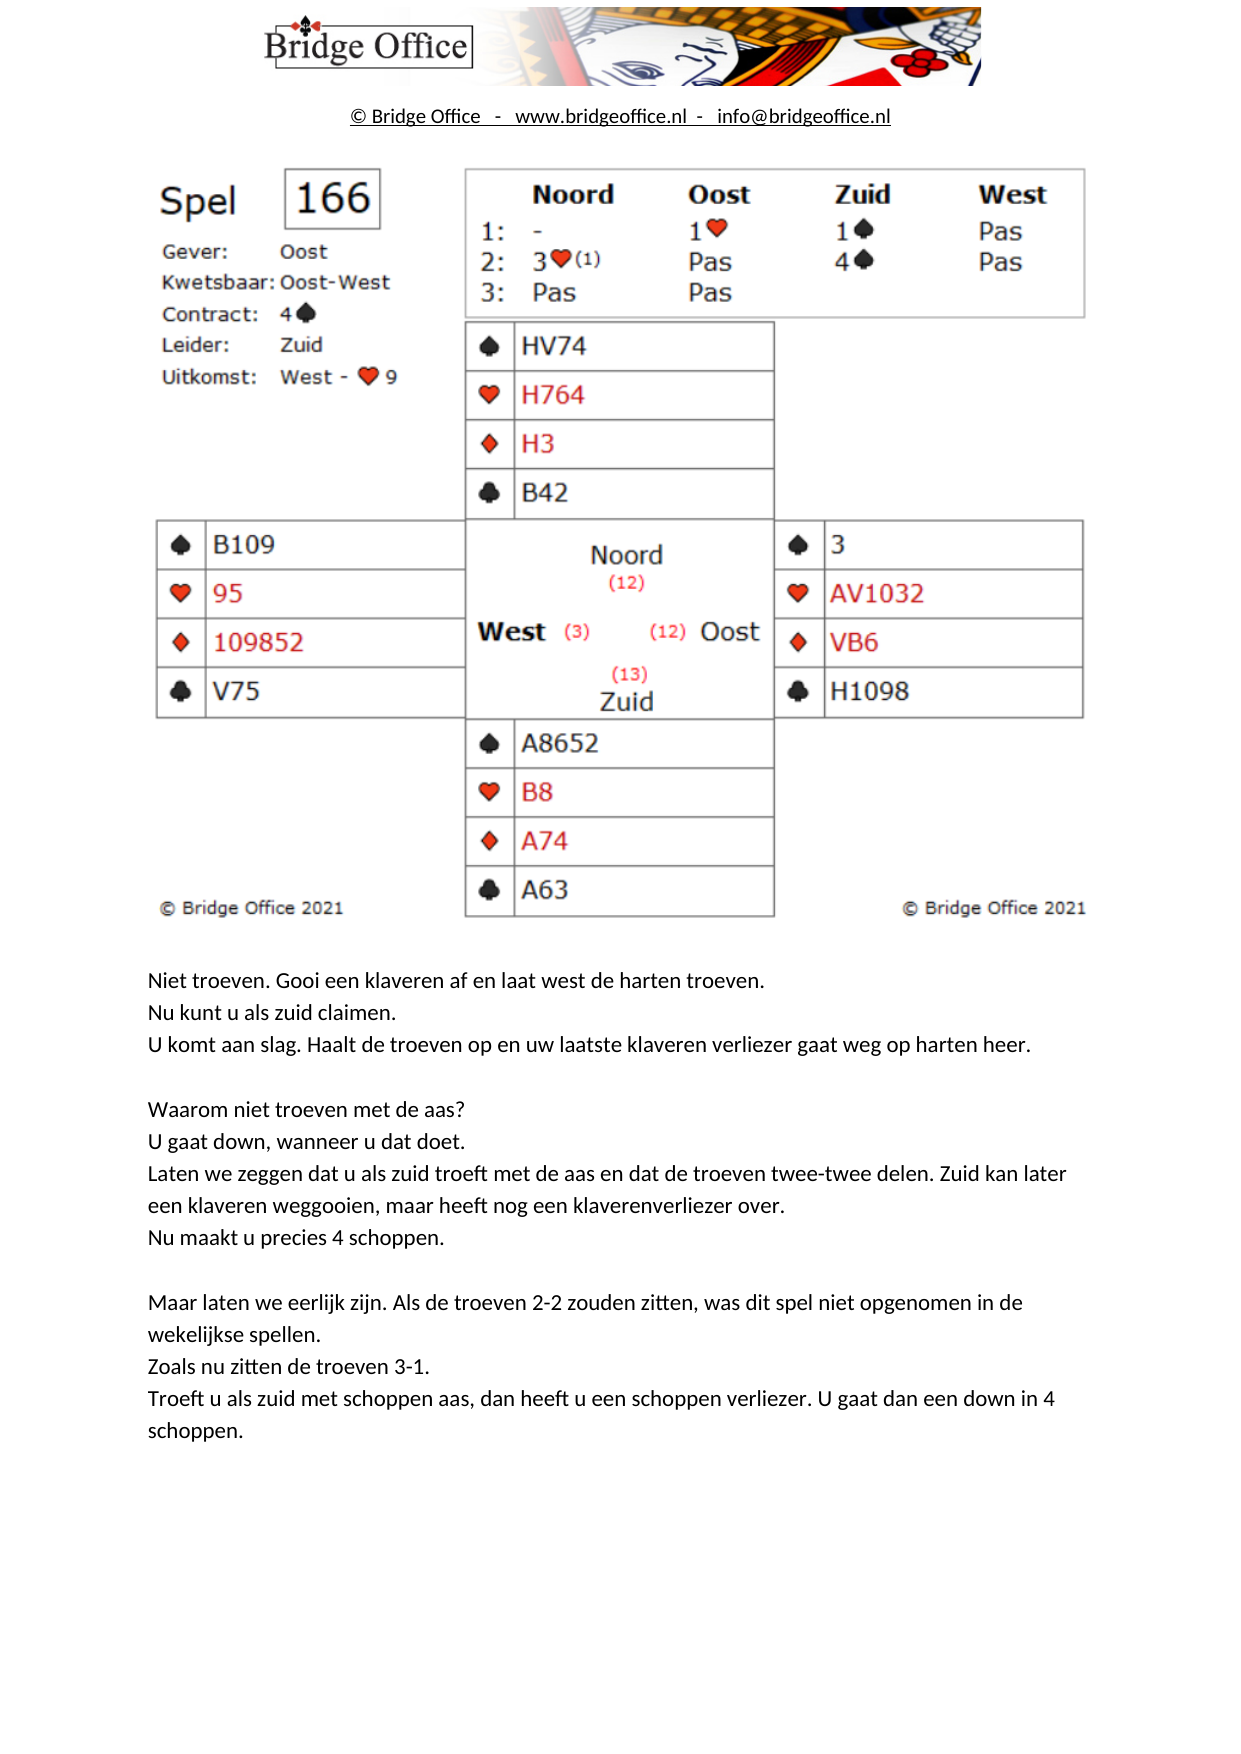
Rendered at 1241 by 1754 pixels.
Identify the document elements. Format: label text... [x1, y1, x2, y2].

text U komt aan slag. Haalt de troeven op en uw laatste klaveren verliezer gaat weg op harten heer. [148, 1030, 1093, 1058]
text Nu maakt u precies 4 schoppen. [148, 1223, 1093, 1252]
picture [147, 160, 1093, 930]
text Niet troeven. Gooi een klaveren af en laat west de harten troeven. [148, 966, 1093, 994]
picture [237, 7, 980, 85]
text Troeft u als zuid met schoppen aas, dan heeft u een schoppen verliezer. U gaat dan een down in 4 schoppen. [148, 1384, 1093, 1445]
text Zoals nu zitten de troeven 3-1. [148, 1352, 1093, 1380]
text U gaat down, wanneer u dat doet. [148, 1127, 1093, 1155]
text Waarom niet troeven met de aas? [148, 1095, 1093, 1123]
text Nu kunt u als zuid claimen. [148, 998, 1093, 1026]
text Maar laten we eerlijk zijn. Als de troeven 2-2 zouden zitten, was dit spel niet opgenomen in de wekelijkse spellen. [148, 1288, 1093, 1348]
text Laten we zeggen dat u als zuid troeft met de aas en dat de troeven twee-twee delen. Zuid kan later een klaveren weggooien, maar heeft nog een klaverenverliezer over. [148, 1159, 1093, 1219]
